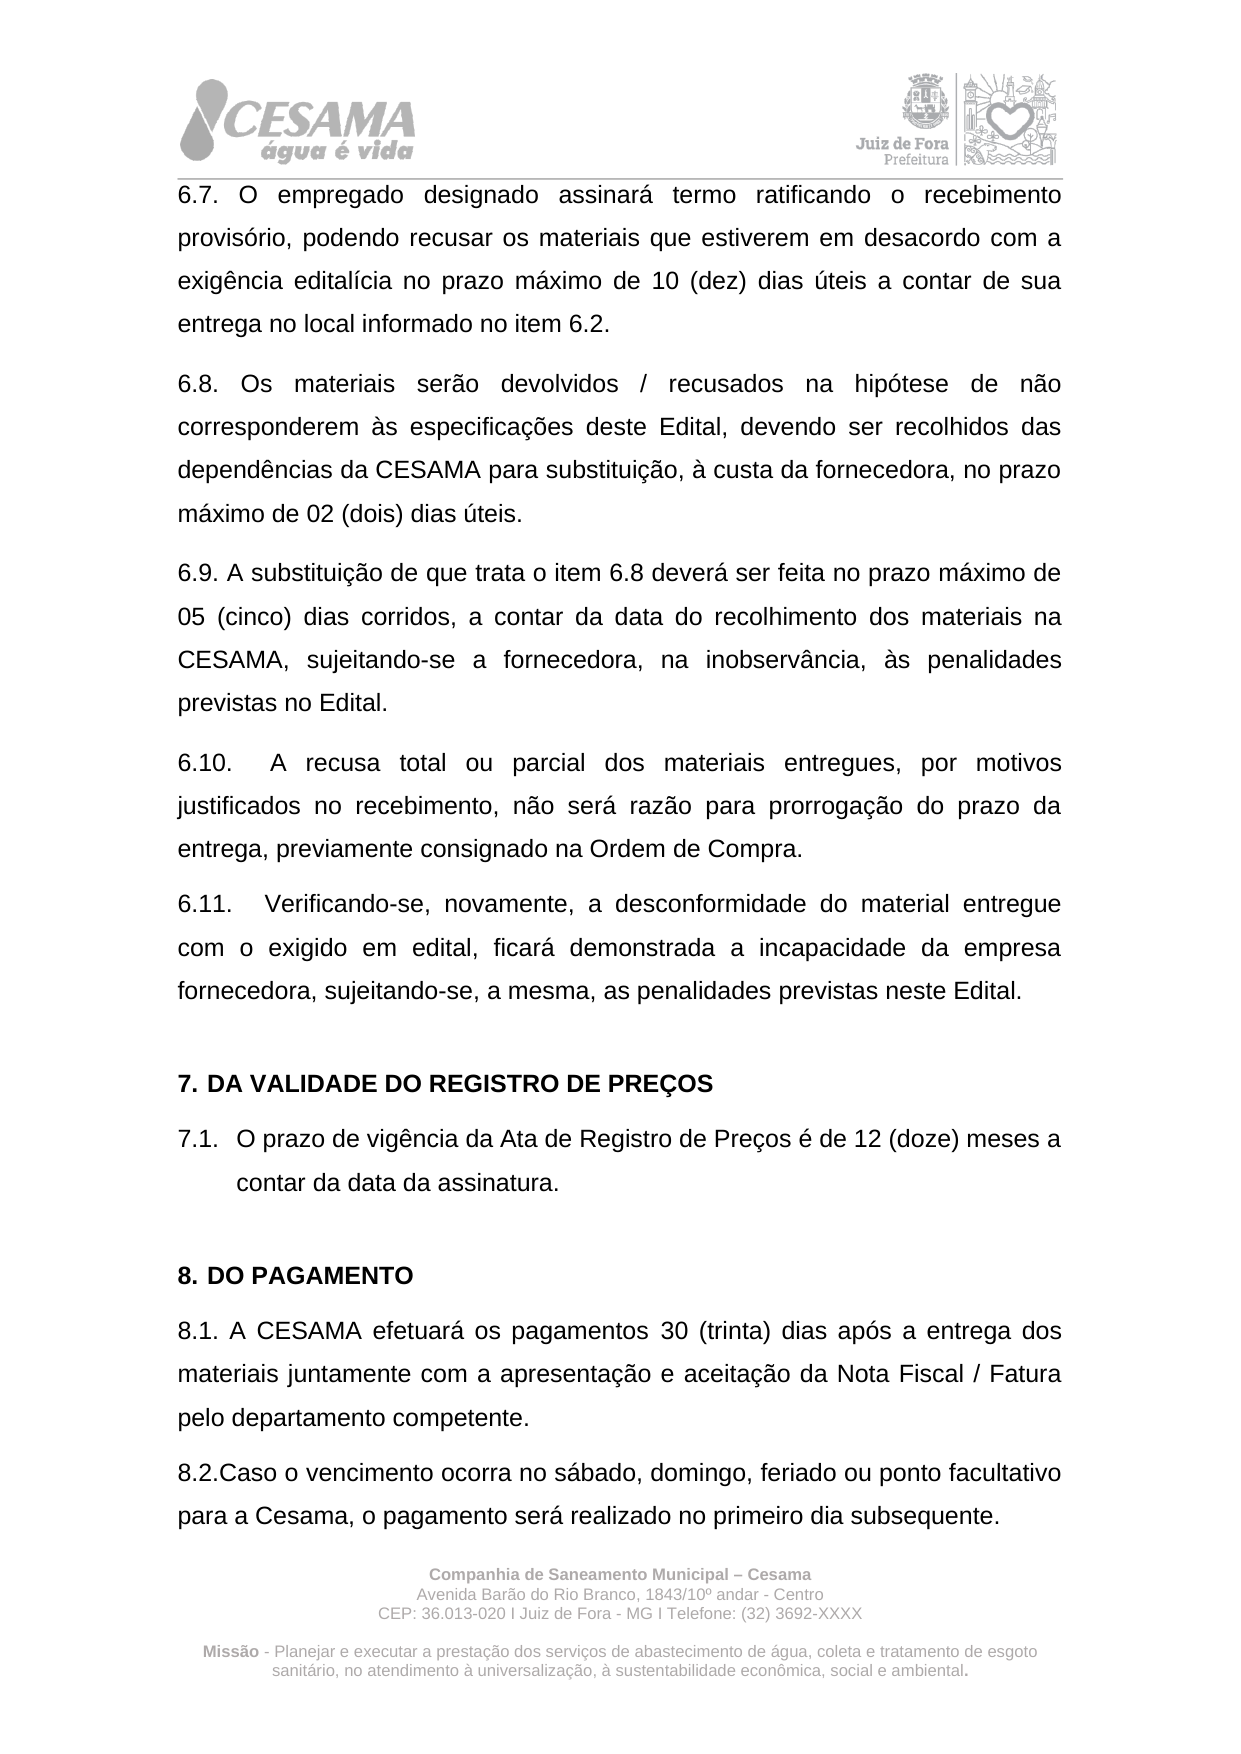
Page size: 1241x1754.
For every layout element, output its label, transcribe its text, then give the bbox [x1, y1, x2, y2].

text 6.7. O empregado designado assinará termo ratificando o recebimento provisório, podendo recusar os materiais que estiverem em desacordo com a exigência editalícia no prazo máximo de 10 (dez) dias úteis a contar de sua entrega no local informado no item 6.2. [177, 180, 1063, 338]
text 8.1. A CESAMA efetuará os pagamentos 30 (trinta) dias após a entrega dos materiais juntamente com a apresentação e aceitação da Nota Fiscal / Fatura pelo departamento competente. [177, 1316, 1063, 1431]
list O prazo de vigência da Ata de Registro de Preços é de 12 (doze) meses a contar da data da assinatura. [177, 1124, 1063, 1196]
list Verificando-se, novamente, a desconformidade do material entregue com o exigido em edital, ficará demonstrada a incapacidade da empresa fornecedora, sujeitando-se, a mesma, as penalidades previstas neste Edital. [177, 889, 1063, 1004]
text 6.8. Os materiais serão devolvidos / recusados na hipótese de não corresponderem às especificações deste Edital, devendo ser recolhidos das dependências da CESAMA para substituição, à custa da fornecedora, no prazo máximo de 02 (dois) dias úteis. [177, 369, 1063, 527]
list DO PAGAMENTO [177, 1261, 1063, 1289]
list A recusa total ou parcial dos materiais entregues, por motivos justificados no recebimento, não será razão para prorrogação do prazo da entrega, previamente consignado na Ordem de Compra. [177, 747, 1063, 862]
picture [177, 73, 1064, 180]
text 6.9. A substituição de que trata o item 6.8 deverá ser feita no prazo máximo de 05 (cinco) dias corridos, a contar da data do recolhimento dos materiais na CESAMA, sujeitando-se a fornecedora, na inobservância, às penalidades previstas no Edital. [177, 558, 1063, 716]
list DA VALIDADE DO REGISTRO DE PREÇOS [177, 1069, 1063, 1097]
text 8.2.Caso o vencimento ocorra no sábado, domingo, feriado ou ponto facultativo para a Cesama, o pagamento será realizado no primeiro dia subsequente. [177, 1458, 1063, 1530]
